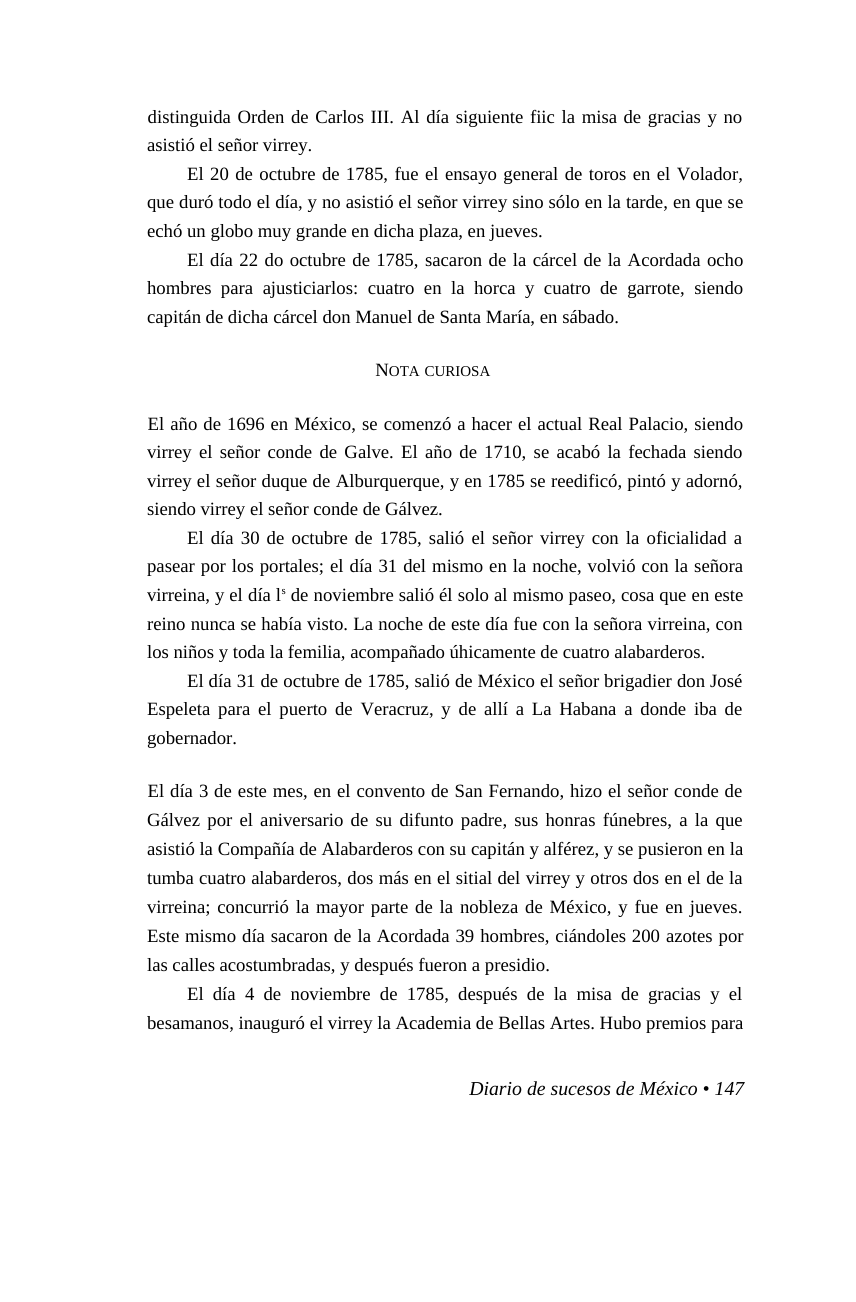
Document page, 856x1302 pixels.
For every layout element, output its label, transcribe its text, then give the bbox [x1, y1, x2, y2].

text El año de 1696 en México, se comenzó a hacer el actual Real Palacio, siendo virrey el señor conde de Galve. El año de 1710, se acabó la fechada siendo virrey el señor duque de Alburquerque, y en 1785 se reedificó, pintó y adornó, siendo virrey el señor conde de Gálvez. [147, 407, 744, 522]
text Nota curiosa [375, 362, 744, 380]
text El día 4 de noviembre de 1785, después de la misa de gracias y el besamanos, inauguró el virrey la Academia de Bellas Artes. Hubo premios para [147, 977, 744, 1035]
text Diario de sucesos de México • 147 [80, 1080, 744, 1100]
text El día 3 de este mes, en el convento de San Fernando, hizo el señor conde de Gálvez por el aniversario de su difunto padre, sus honras fúnebres, a la que asistió la Compañía de Alabarderos con su capitán y alférez, y se pusieron en la tumba cuatro alabarderos, dos más en el sitial del virrey y otros dos en el de la virreina; concurrió la mayor parte de la nobleza de México, y fue en jueves. Este mismo día sacaron de la Acordada 39 hombres, ciándoles 200 azotes por las calles acostumbradas, y después fueron a presidio. [147, 774, 744, 977]
text distinguida Orden de Carlos III. Al día siguiente fiic la misa de gracias y no asistió el señor virrey. [147, 101, 744, 158]
text El 20 de octubre de 1785, fue el ensayo general de toros en el Volador, que duró todo el día, y no asistió el señor virrey sino sólo en la tarde, en que se echó un globo muy grande en dicha plaza, en jueves. [147, 158, 744, 243]
text El día 22 do octubre de 1785, sacaron de la cárcel de la Acordada ocho hombres para ajusticiarlos: cuatro en la horca y cuatro de garrote, siendo capitán de dicha cárcel don Manuel de Santa María, en sábado. [147, 243, 744, 329]
text El día 30 de octubre de 1785, salió el señor virrey con la oficialidad a pasear por los portales; el día 31 del mismo en la noche, volvió con la señora virreina, y el día ls de noviembre salió él solo al mismo paseo, cosa que en este reino nunca se había visto. La noche de este día fue con la señora virreina, con los niños y toda la femilia, acompañado úhicamente de cuatro alabarderos. [147, 522, 744, 664]
text El día 31 de octubre de 1785, salió de México el señor brigadier don José Espeleta para el puerto de Veracruz, y de allí a La Habana a donde iba de gobernador. [147, 664, 744, 750]
